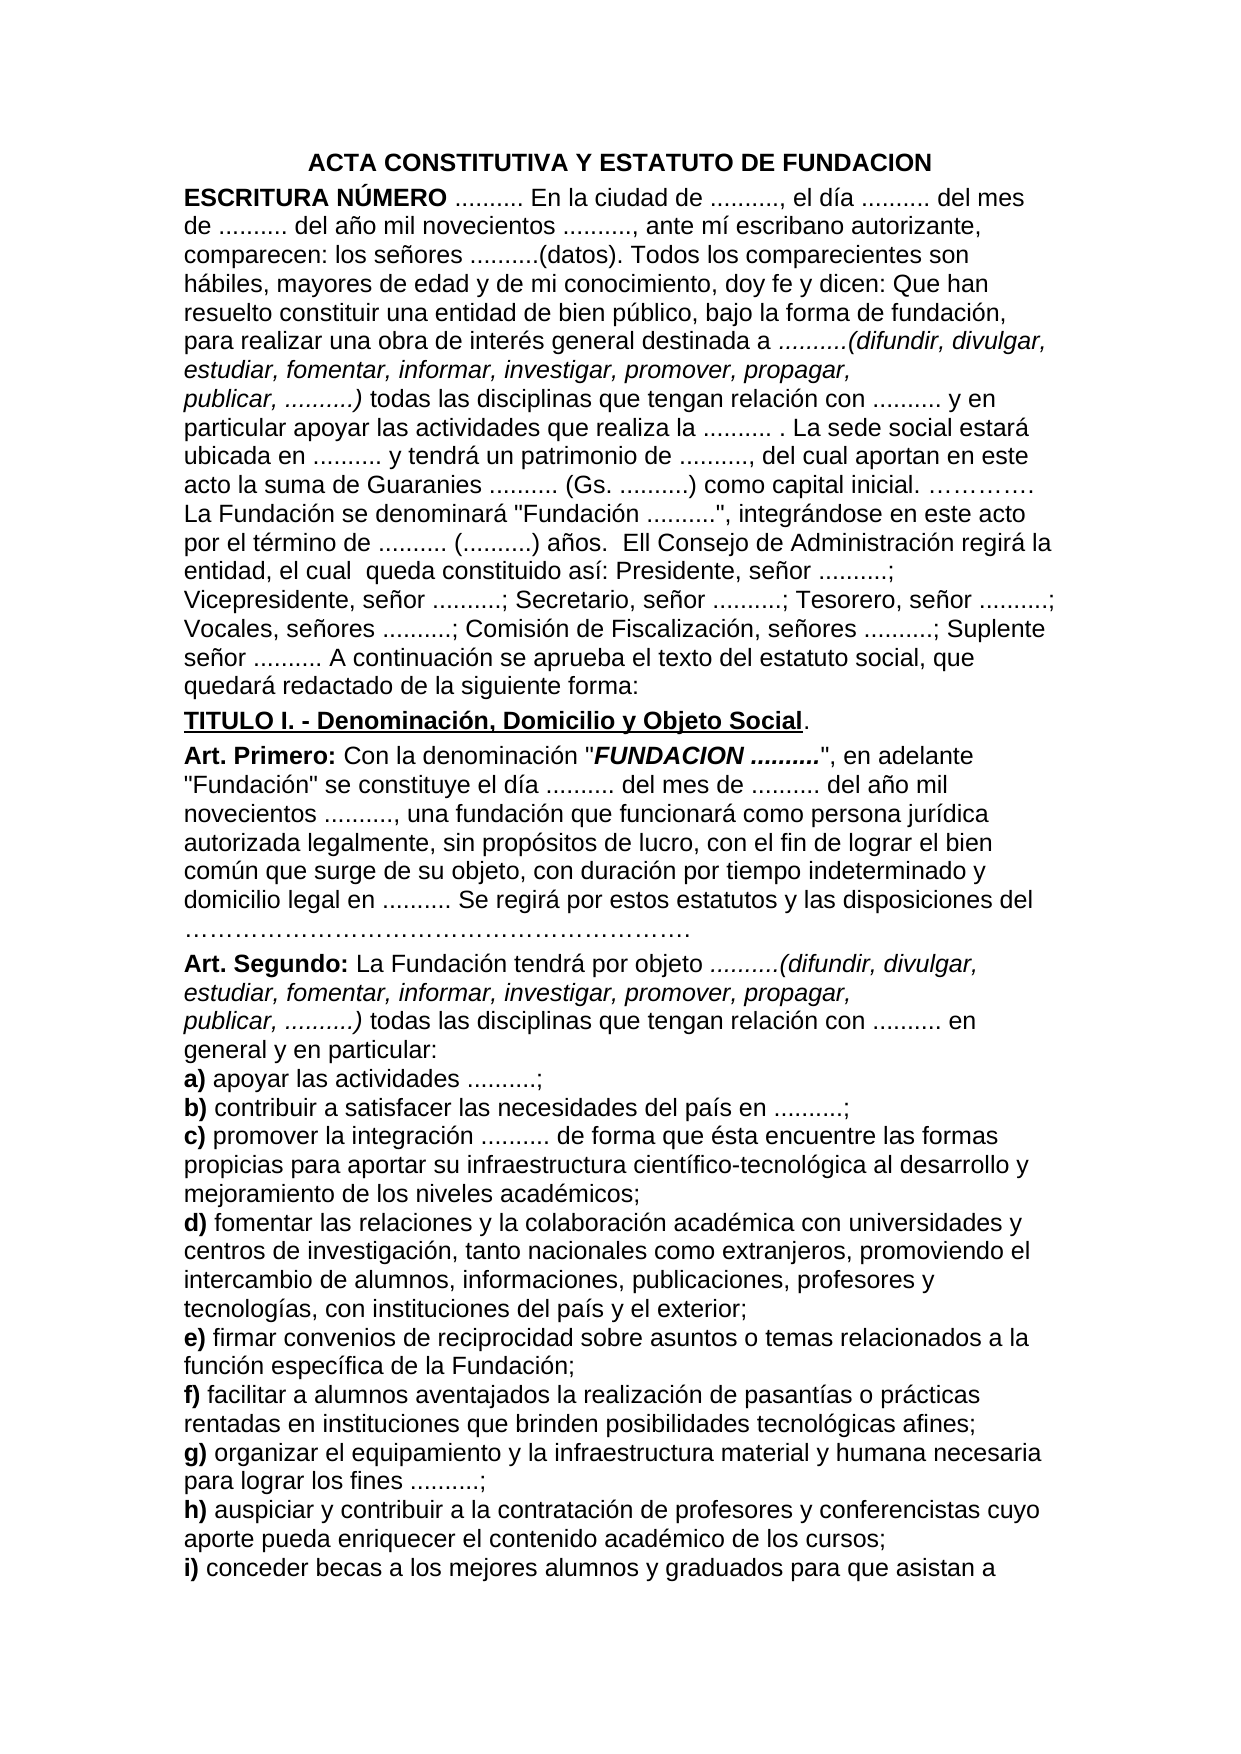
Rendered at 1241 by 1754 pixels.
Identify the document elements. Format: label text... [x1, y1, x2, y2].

table_header ACTA CONSTITUTIVA Y ESTATUTO DE FUNDACION [177, 148, 1063, 183]
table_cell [177, 183, 1063, 1581]
